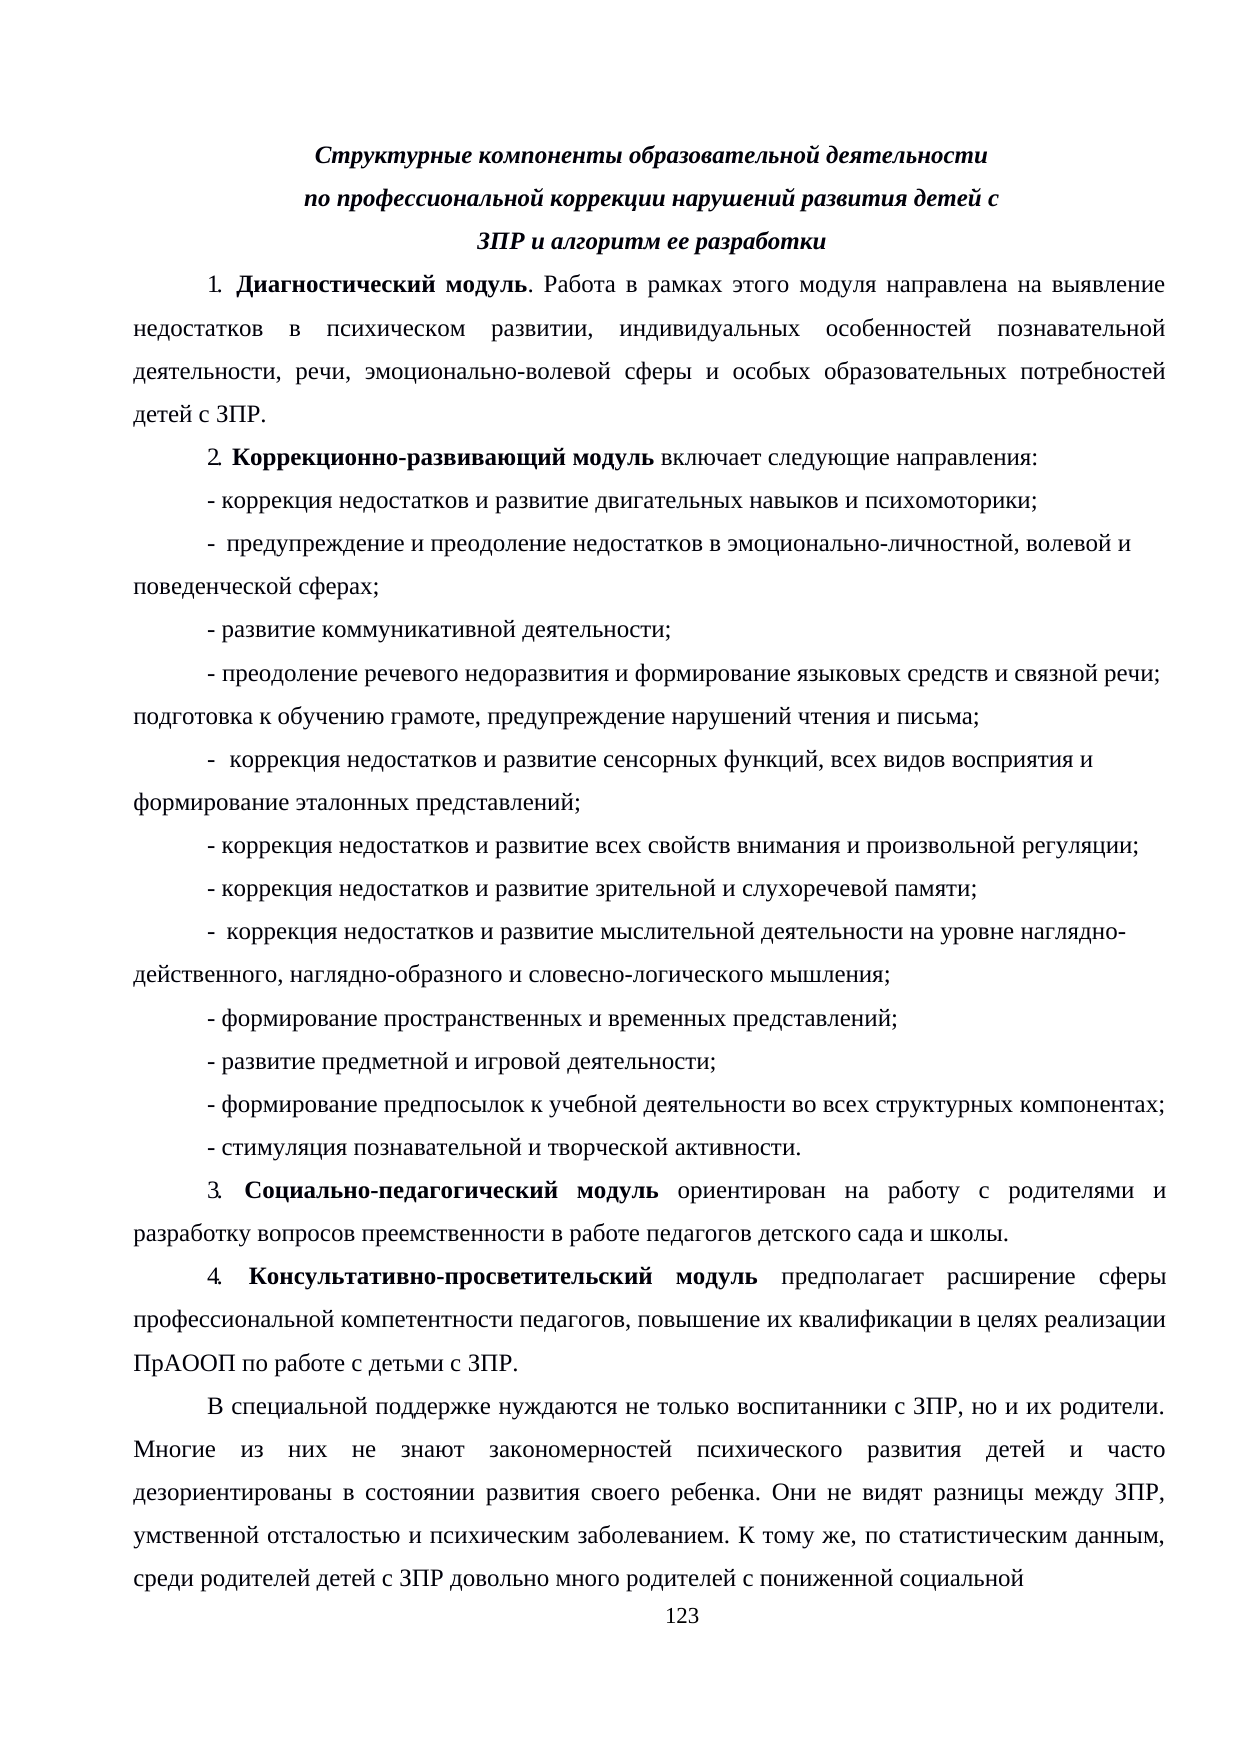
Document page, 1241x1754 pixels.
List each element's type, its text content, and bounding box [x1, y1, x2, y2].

list развитие предметной и игровой деятельности; [133, 1046, 1194, 1075]
list предупреждение и преодоление недостатков в эмоционально-личностной, волевой и поведенческой сферах; [133, 528, 1167, 600]
list развитие коммуникативной деятельности; [133, 614, 1194, 643]
list коррекция недостатков и развитие двигательных навыков и психомоторики; [133, 485, 1194, 514]
list Социально-педагогический модуль ориентирован на работу с родителями и разработку вопросов преемственности в работе педагогов детского сада и школы. [133, 1175, 1167, 1247]
list формирование пространственных и временных представлений; [133, 1003, 1194, 1031]
list коррекция недостатков и развитие сенсорных функций, всех видов восприятия и формирование эталонных представлений; [133, 744, 1166, 816]
list Консультативно-просветительский модуль предполагает расширение сферы профессиональной компетентности педагогов, повышение их квалификации в целях реализации ПрАООП по работе с детьми с ЗПР. [133, 1261, 1167, 1376]
list коррекция недостатков и развитие зрительной и слухоречевой памяти; [133, 873, 1194, 902]
text Структурные компоненты образовательной деятельности [314, 140, 1194, 169]
list Диагностический модуль. Работа в рамках этого модуля направлена на выявление недостатков в психическом развитии, индивидуальных особенностей познавательной деятельности, речи, эмоционально-волевой сферы и особых образовательных потребностей детей с ЗПР. [133, 269, 1166, 428]
list коррекция недостатков и развитие мыслительной деятельности на уровне наглядно- действенного, наглядно-образного и словесно-логического мышления; [133, 916, 1167, 988]
list преодоление речевого недоразвития и формирование языковых средств и связной речи; подготовка к обучению грамоте, предупреждение нарушений чтения и письма; [133, 658, 1166, 729]
text В специальной поддержке нуждаются не только воспитанники с ЗПР, но и их родители. Многие из них не знают закономерностей психического развития детей и часто дезориентированы в состоянии развития своего ребенка. Они не видят разницы между ЗПР, умственной отсталостью и психическим заболеванием. К тому же, по статистическим данным, среди родителей детей с ЗПР довольно много родителей с пониженной социальной [133, 1391, 1166, 1592]
list Коррекционно-развивающий модуль включает следующие направления: [207, 442, 1194, 471]
list формирование предпосылок к учебной деятельности во всех структурных компонентах; [133, 1089, 1194, 1118]
list стимуляция познавательной и творческой активности. [133, 1132, 1194, 1161]
list коррекция недостатков и развитие всех свойств внимания и произвольной регуляции; [133, 830, 1194, 859]
text по профессиональной коррекции нарушений развития детей с ЗПР и алгоритм ее разработки [277, 183, 1026, 255]
